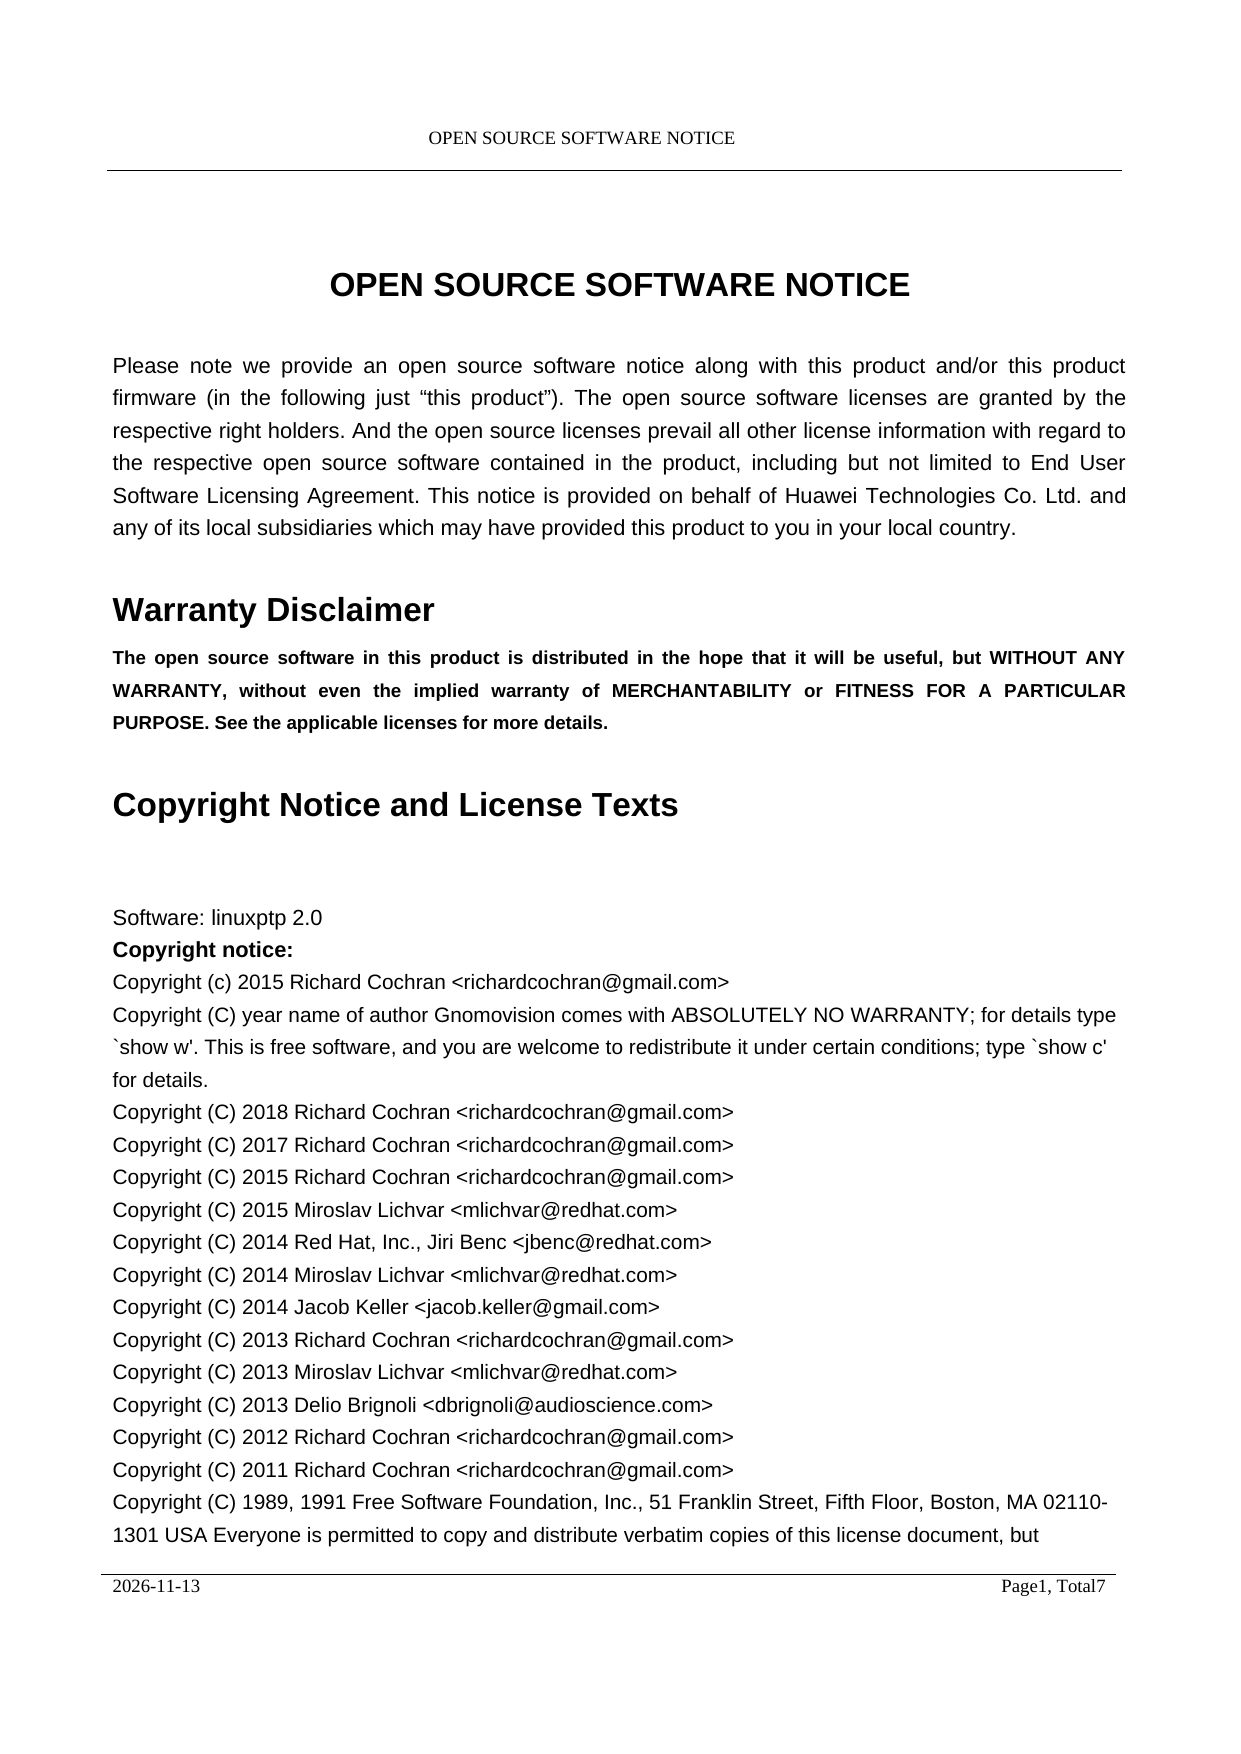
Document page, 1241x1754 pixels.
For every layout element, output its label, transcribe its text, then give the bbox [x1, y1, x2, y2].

text Copyright (C) 2011 Richard Cochran <richardcochran@gmail.com> [112, 1453, 1128, 1486]
text Copyright (C) 2013 Richard Cochran <richardcochran@gmail.com> [112, 1323, 1128, 1356]
text Copyright (C) 2014 Jacob Keller <jacob.keller@gmail.com> [112, 1291, 1128, 1323]
text Copyright (C) 2014 Miroslav Lichvar <mlichvar@redhat.com> [112, 1258, 1128, 1291]
text Copyright Notice and License Texts [112, 771, 1128, 836]
text Software: linuxptp 2.0 [112, 901, 1128, 933]
text Copyright (C) 2012 Richard Cochran <richardcochran@gmail.com> [112, 1421, 1128, 1453]
text Copyright (c) 2015 Richard Cochran <richardcochran@gmail.com> [112, 966, 1128, 998]
text Copyright (C) 2015 Richard Cochran <richardcochran@gmail.com> [112, 1161, 1128, 1193]
text OPEN SOURCE SOFTWARE NOTICE [112, 251, 1128, 316]
text Copyright (C) year name of author Gnomovision comes with ABSOLUTELY NO WARRANTY; for details type `show w'. This is free software, and you are welcome to redistribute it under certain conditions; type `show c' for details. [112, 998, 1128, 1096]
text Copyright (C) 2013 Miroslav Lichvar <mlichvar@redhat.com> [112, 1356, 1128, 1388]
text Copyright notice: [112, 933, 1128, 966]
text Warranty Disclaimer [112, 576, 1128, 641]
text The open source software in this product is distributed in the hope that it will be useful, but WITHOUT ANY WARRANTY, without even the implied warranty of MERCHANTABILITY or FITNESS FOR A PARTICULAR PURPOSE. See the applicable licenses for more details. [112, 641, 1128, 739]
text Copyright (C) 2014 Red Hat, Inc., Jiri Benc <jbenc@redhat.com> [112, 1226, 1128, 1258]
text Copyright (C) 2013 Delio Brignoli <dbrignoli@audioscience.com> [112, 1388, 1128, 1421]
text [112, 1486, 1128, 1551]
text Copyright (C) 2018 Richard Cochran <richardcochran@gmail.com> [112, 1096, 1128, 1128]
text Copyright (C) 2015 Miroslav Lichvar <mlichvar@redhat.com> [112, 1193, 1128, 1226]
text Copyright (C) 2017 Richard Cochran <richardcochran@gmail.com> [112, 1128, 1128, 1161]
text Please note we provide an open source software notice along with this product and/or this product firmware (in the following just “this product”). The open source software licenses are granted by the respective right holders. And the open source licenses prevail all other license information with regard to the respective open source software contained in the product, including but not limited to End User Software Licensing Agreement. This notice is provided on behalf of Huawei Technologies Co. Ltd. and any of its local subsidiaries which may have provided this product to you in your local country. [112, 349, 1128, 544]
